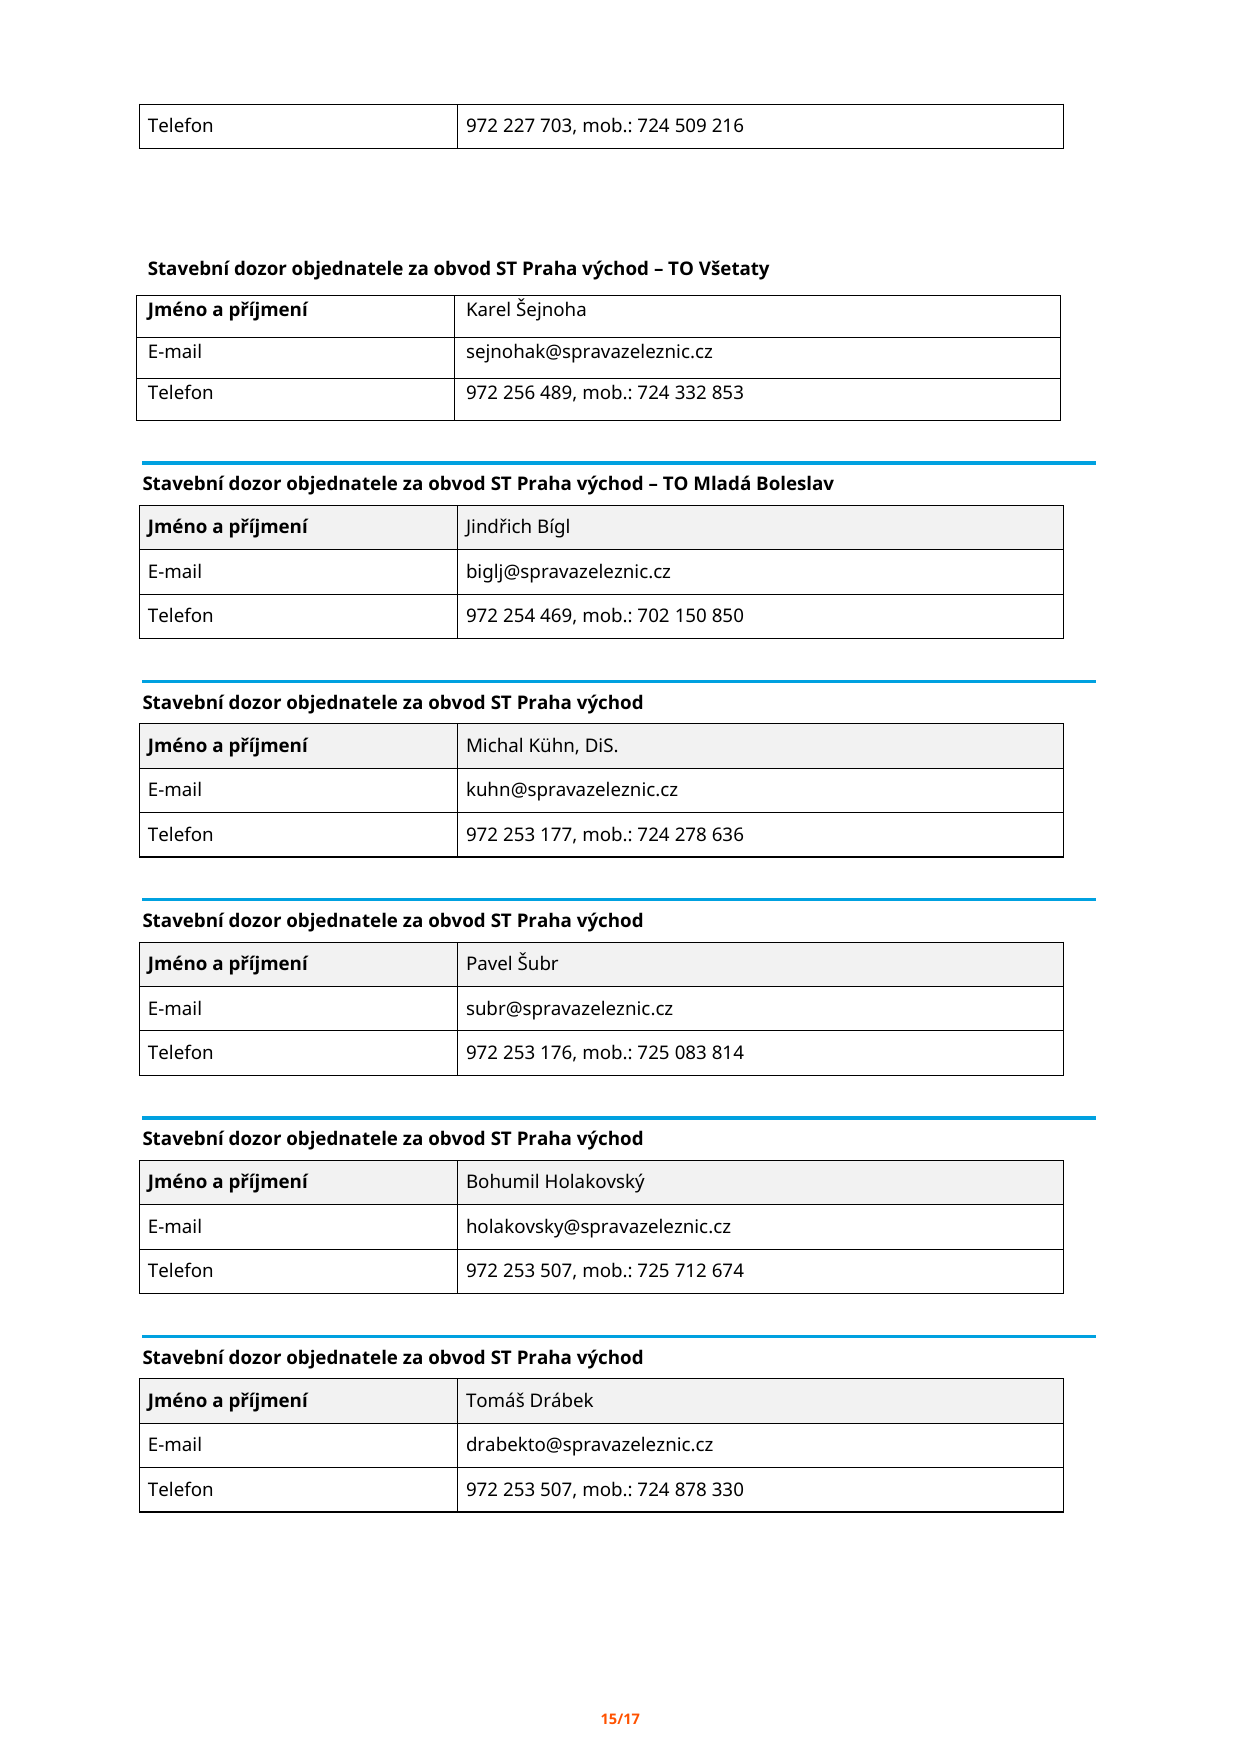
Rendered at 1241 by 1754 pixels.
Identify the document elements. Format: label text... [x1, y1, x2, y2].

table_cell Telefon [140, 595, 457, 638]
text Stavební dozor objednatele za obvod ST Praha východ [142, 901, 1096, 933]
table_header Michal Kühn, DiS. [458, 724, 1063, 768]
table_cell Telefon [140, 1250, 457, 1293]
table_header Jméno a příjmení [140, 1161, 457, 1204]
table_cell E-mail [140, 987, 457, 1030]
table_header Jméno a příjmení [140, 506, 457, 549]
table_header Jméno a příjmení [137, 296, 454, 337]
table_cell Telefon [140, 105, 457, 148]
table_cell Telefon [140, 1468, 457, 1511]
table_header Jindřich Bígl [458, 506, 1063, 549]
table_cell E-mail [137, 338, 454, 378]
table_cell Telefon [140, 1031, 457, 1075]
table_header Karel Šejnoha [455, 296, 1060, 337]
table_header Pavel Šubr [458, 943, 1063, 986]
table_cell biglj@spravazeleznic.cz [458, 550, 1063, 594]
table_header Jméno a příjmení [140, 1379, 457, 1423]
text Stavební dozor objednatele za obvod ST Praha východ [142, 1120, 1096, 1151]
text Stavební dozor objednatele za obvod ST Praha východ – TO Mladá Boleslav [142, 465, 1096, 496]
table_cell E-mail [140, 1424, 457, 1467]
text Stavební dozor objednatele za obvod ST Praha východ [142, 683, 1096, 714]
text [142, 1338, 1096, 1369]
table_header Bohumil Holakovský [458, 1161, 1063, 1204]
table_cell drabekto@spravazeleznic.cz [458, 1424, 1063, 1467]
table_cell 972 253 177, mob.: 724 278 636 [458, 813, 1063, 856]
table_cell 972 256 489, mob.: 724 332 853 [455, 379, 1060, 420]
table_cell E-mail [140, 550, 457, 594]
table_header Jméno a příjmení [140, 724, 457, 768]
table_header Jméno a příjmení [140, 943, 457, 986]
table_cell 972 253 507, mob.: 724 878 330 [458, 1468, 1063, 1511]
table_cell E-mail [140, 769, 457, 812]
table_cell sejnohak@spravazeleznic.cz [455, 338, 1060, 378]
table_cell holakovsky@spravazeleznic.cz [458, 1205, 1063, 1249]
table_cell 972 253 507, mob.: 725 712 674 [458, 1250, 1063, 1293]
table_header Tomáš Drábek [458, 1379, 1063, 1423]
table_cell Telefon [137, 379, 454, 420]
table_cell E-mail [140, 1205, 457, 1249]
table_cell 972 227 703, mob.: 724 509 216 [458, 105, 1063, 148]
table_cell Telefon [140, 813, 457, 856]
text Stavební dozor objednatele za obvod ST Praha východ – TO Všetaty [148, 255, 1093, 280]
table_cell 972 254 469, mob.: 702 150 850 [458, 595, 1063, 638]
table_cell kuhn@spravazeleznic.cz [458, 769, 1063, 812]
table_cell 972 253 176, mob.: 725 083 814 [458, 1031, 1063, 1075]
table_cell subr@spravazeleznic.cz [458, 987, 1063, 1030]
